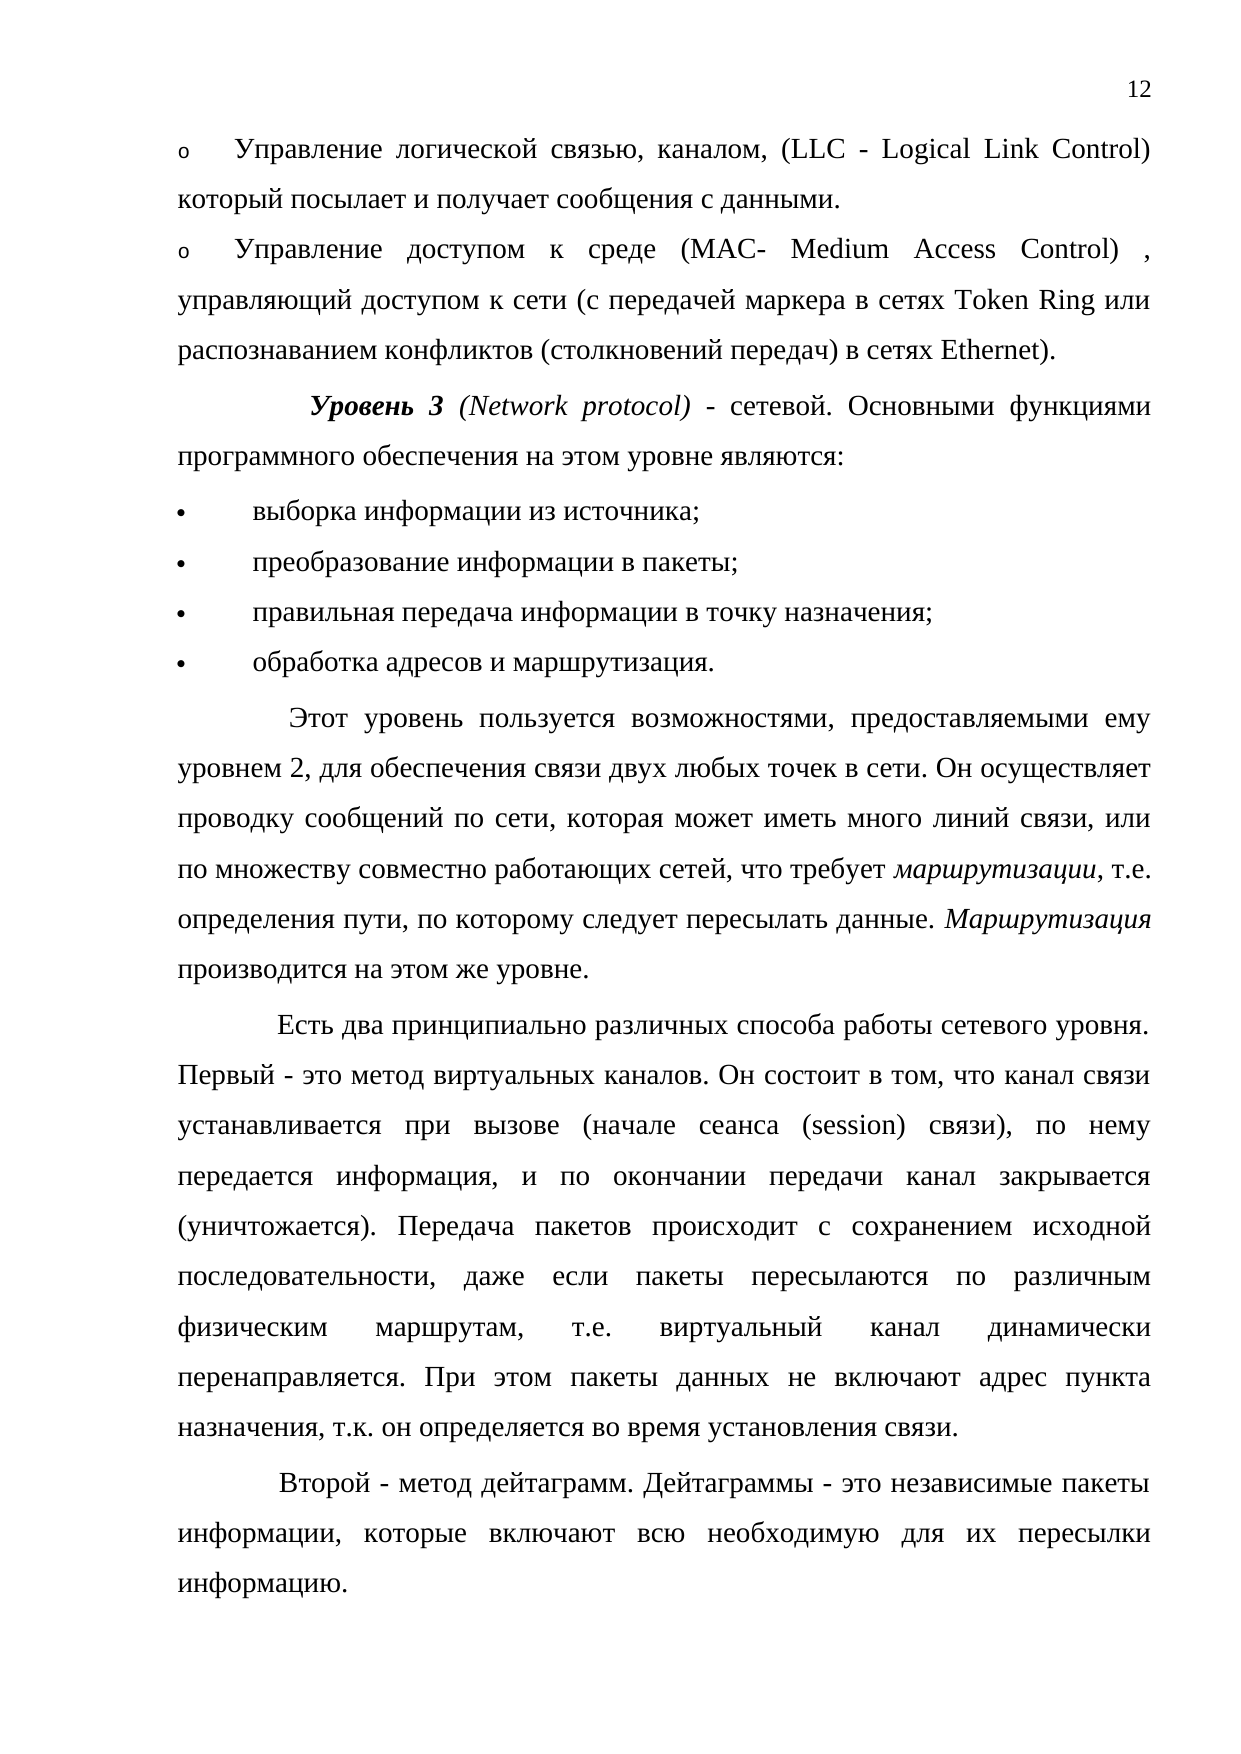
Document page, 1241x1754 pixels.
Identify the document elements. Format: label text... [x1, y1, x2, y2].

list Управление доступом к среде (MAC- Medium Access Control) , управляющий доступом к сети (с передачей маркера в сетях Token Ring или распознаванием конфликтов (столкновений передач) в сетях Ethernet). [177, 232, 1152, 366]
list преобразование информации в пакеты; [177, 544, 1152, 577]
text Этот уровень пользуется возможностями, предоставляемыми ему уровнем 2, для обеспечения связи двух любых точек в сети. Он осуществляет проводку сообщений по сети, которая может иметь много линий связи, или по множеству совместно работающих сетей, что требует маршрутизации, т.е. определения пути, по которому следует пересылать данные. Маршрутизация производится на этом же уровне. [177, 700, 1152, 985]
list обработка адресов и маршрутизация. [177, 644, 1152, 678]
text Есть два принципиально различных способа работы сетевого уровня. Первый - это метод виртуальных каналов. Он состоит в том, что канал связи устанавливается при вызове (начале сеанса (session) связи), по нему передается информация, и по окончании передачи канал закрывается (уничтожается). Передача пакетов происходит с сохранением исходной последовательности, даже если пакеты пересылаются по различным физическим маршрутам, т.е. виртуальный канал динамически перенаправляется. При этом пакеты данных не включают адрес пункта назначения, т.к. он определяется во время установления связи. [177, 1007, 1152, 1443]
list Управление логической связью, каналом, (LLC - Logical Link Control) который посылает и получает сообщения с данными. [177, 131, 1152, 215]
list правильная передача информации в точку назначения; [177, 594, 1152, 628]
text Второй - метод дейтаграмм. Дейтаграммы - это независимые пакеты информации, которые включают всю необходимую для их пересылки информацию. [177, 1465, 1152, 1599]
text Уровень 3 (Network protocol) - сетевой. Основными функциями программного обеспечения на этом уровне являются: [177, 388, 1152, 472]
list выборка информации из источника; [177, 493, 1152, 527]
